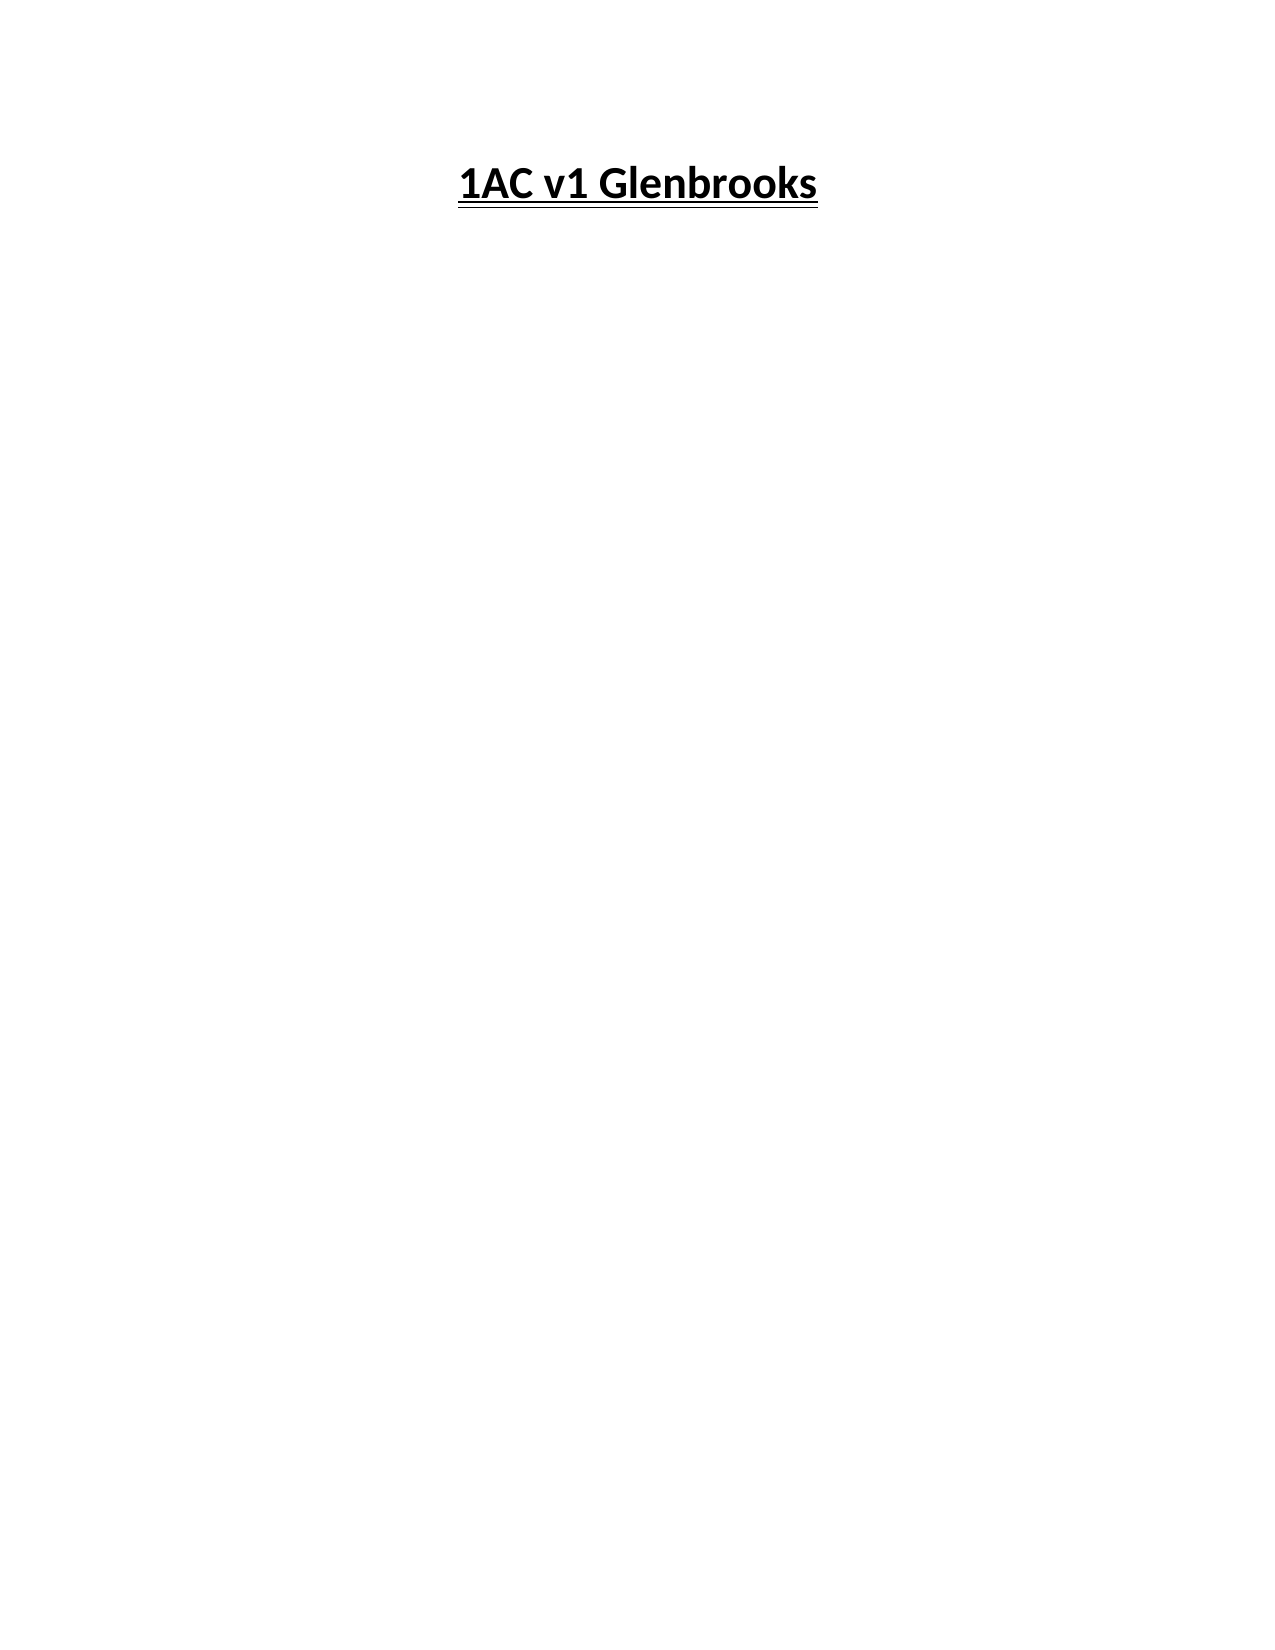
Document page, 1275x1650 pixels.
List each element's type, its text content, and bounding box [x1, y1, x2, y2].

subtitle 1AC v1 Glenbrooks [150, 154, 1125, 210]
